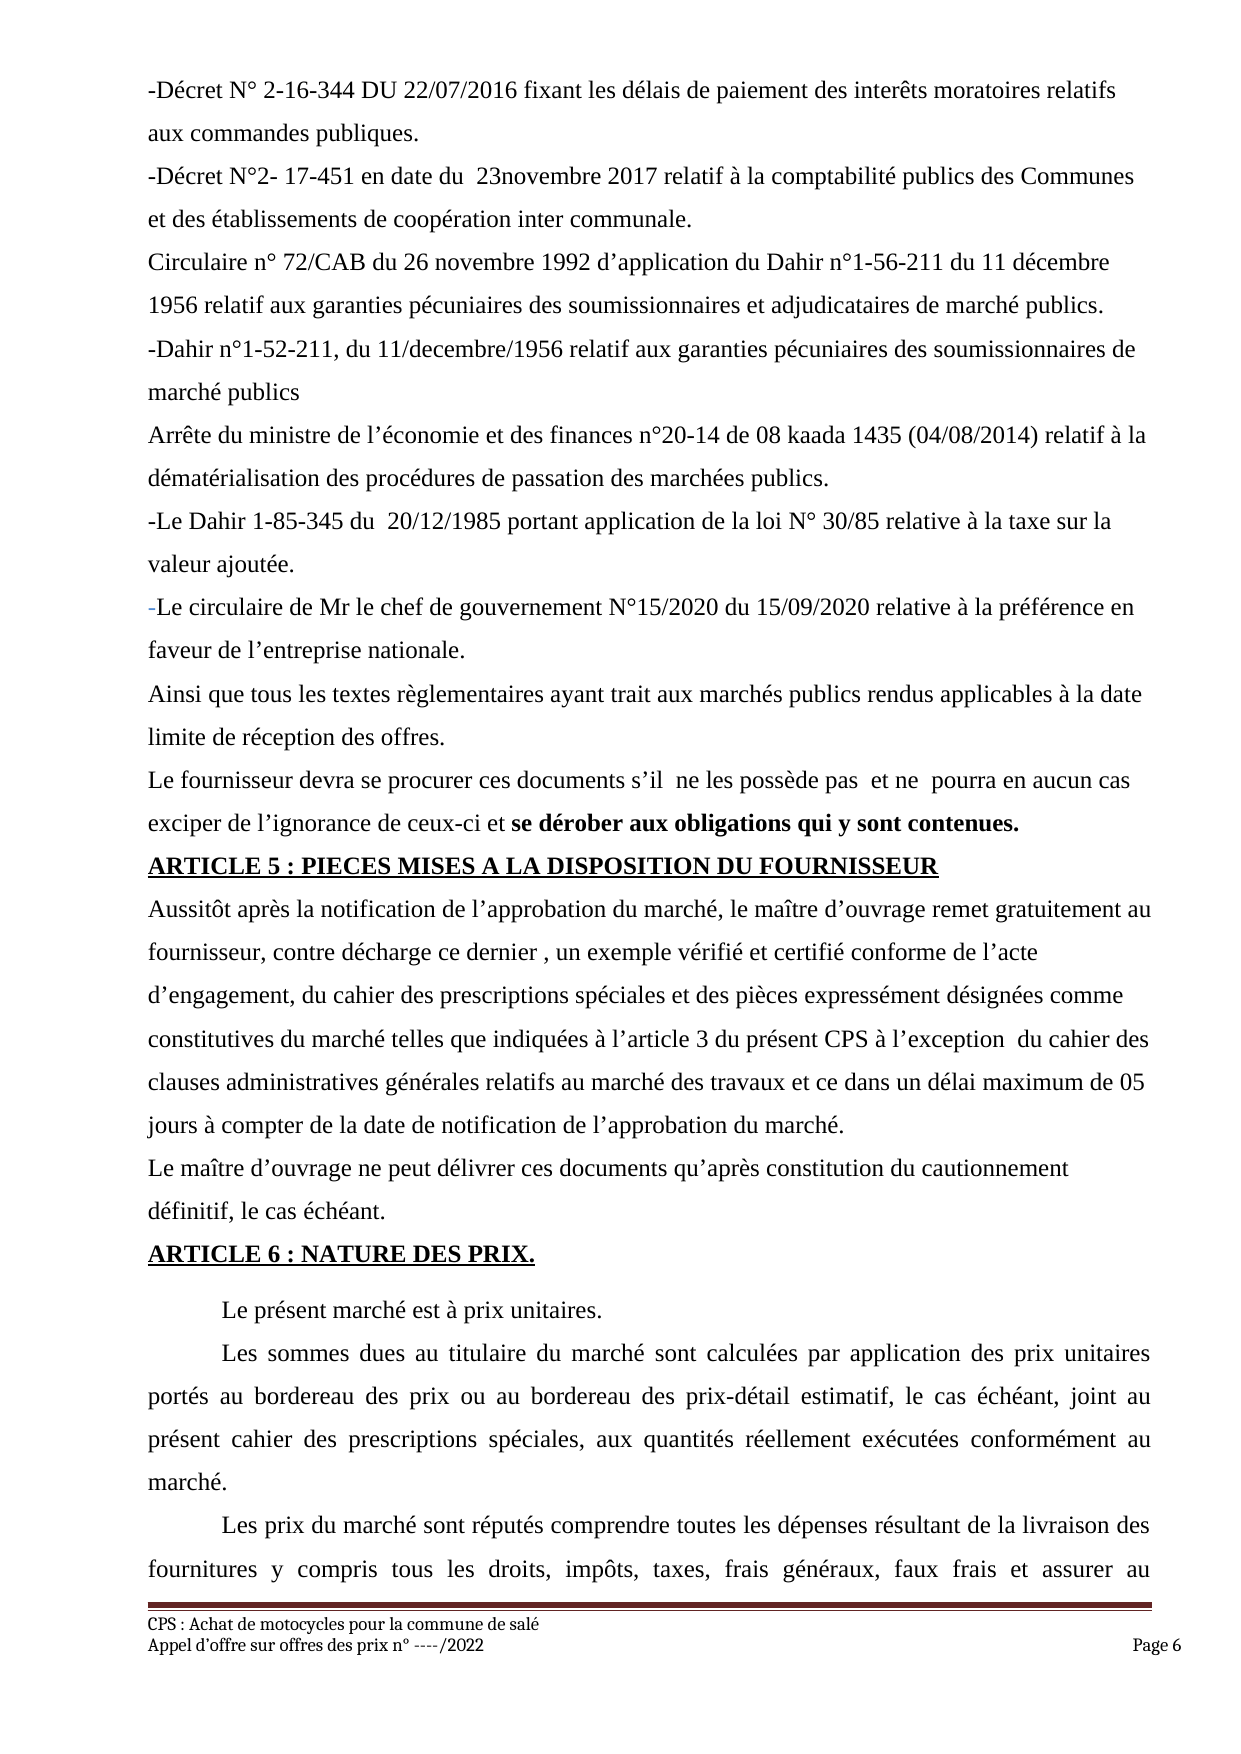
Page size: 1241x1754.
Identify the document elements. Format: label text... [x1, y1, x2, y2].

text -Décret N° 2-16-344 DU 22/07/2016 fixant les délais de paiement des interêts moratoires relatifs aux commandes publiques. [148, 75, 1152, 147]
text ARTICLE 6 : NATURE DES PRIX. [148, 1239, 1152, 1268]
text ARTICLE 5 : PIECES MISES A LA DISPOSITION DU FOURNISSEUR [148, 851, 1152, 880]
text Les sommes dues au titulaire du marché sont calculées par application des prix unitaires portés au bordereau des prix ou au bordereau des prix-détail estimatif, le cas échéant, joint au présent cahier des prescriptions spéciales, aux quantités réellement exécutées conformément au marché. [148, 1338, 1152, 1496]
text Le fournisseur devra se procurer ces documents s’il ne les possède pas et ne pourra en aucun cas exciper de l’ignorance de ceux-ci et se dérober aux obligations qui y sont contenues. [148, 765, 1152, 837]
text Circulaire n° 72/CAB du 26 novembre 1992 d’application du Dahir n°1-56-211 du 11 décembre 1956 relatif aux garanties pécuniaires des soumissionnaires et adjudicataires de marché publics. [148, 247, 1152, 319]
text -Décret N°2- 17-451 en date du 23novembre 2017 relatif à la comptabilité publics des Communes et des établissements de coopération inter communale. [148, 161, 1152, 233]
text Ainsi que tous les textes règlementaires ayant trait aux marchés publics rendus applicables à la date limite de réception des offres. [148, 679, 1152, 751]
text -Dahir n°1-52-211, du 11/decembre/1956 relatif aux garanties pécuniaires des soumissionnaires de marché publics [148, 334, 1152, 406]
text -Le Dahir 1-85-345 du 20/12/1985 portant application de la loi N° 30/85 relative à la taxe sur la valeur ajoutée. [148, 506, 1152, 578]
text Le présent marché est à prix unitaires. [148, 1295, 1152, 1324]
text -Le circulaire de Mr le chef de gouvernement N°15/2020 du 15/09/2020 relative à la préférence en faveur de l’entreprise nationale. [148, 592, 1152, 664]
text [148, 1511, 1152, 1582]
text Aussitôt après la notification de l’approbation du marché, le maître d’ouvrage remet gratuitement au fournisseur, contre décharge ce dernier , un exemple vérifié et certifié conforme de l’acte d’engagement, du cahier des prescriptions spéciales et des pièces expressément désignées comme constitutives du marché telles que indiquées à l’article 3 du présent CPS à l’exception du cahier des clauses administratives générales relatifs au marché des travaux et ce dans un délai maximum de 05 jours à compter de la date de notification de l’approbation du marché. [148, 894, 1152, 1139]
text Le maître d’ouvrage ne peut délivrer ces documents qu’après constitution du cautionnement définitif, le cas échéant. [148, 1153, 1152, 1225]
text Arrête du ministre de l’économie et des finances n°20-14 de 08 kaada 1435 (04/08/2014) relatif à la dématérialisation des procédures de passation des marchées publics. [148, 420, 1152, 492]
